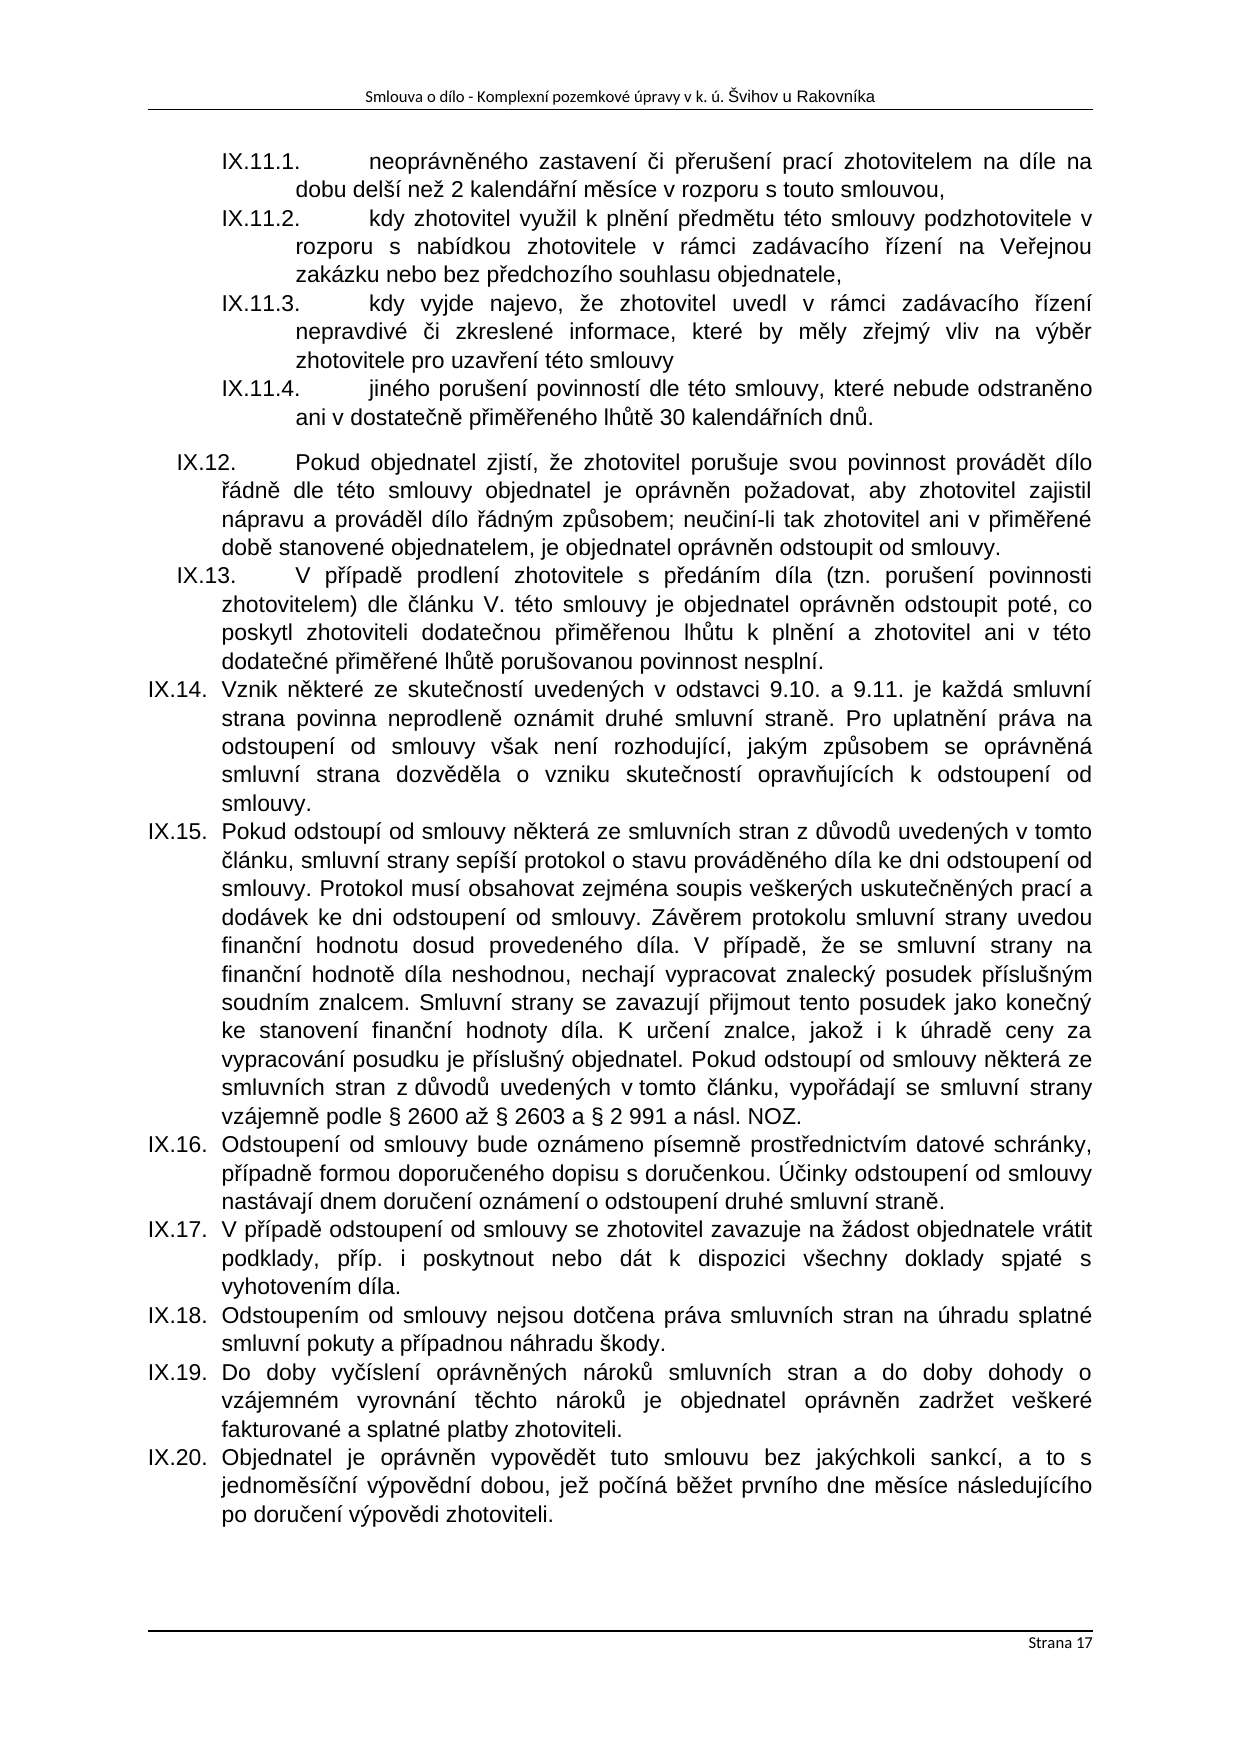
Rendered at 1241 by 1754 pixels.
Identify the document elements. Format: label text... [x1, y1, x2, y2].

list Do doby vyčíslení oprávněných nároků smluvních stran a do doby dohody o vzájemném vyrovnání těchto nároků je objednatel oprávněn zadržet veškeré fakturované a splatné platby zhotoviteli. [148, 1359, 1093, 1442]
text jiného porušení povinností dle této smlouvy, které nebude odstraněno ani v dostatečně přiměřeného lhůtě 30 kalendářních dnů. [221, 375, 1093, 430]
list Odstoupením od smlouvy nejsou dotčena práva smluvních stran na úhradu splatné smluvní pokuty a případnou náhradu škody. [148, 1302, 1093, 1357]
list Odstoupení od smlouvy bude oznámeno písemně prostřednictvím datové schránky, případně formou doporučeného dopisu s doručenkou. Účinky odstoupení od smlouvy nastávají dnem doručení oznámení o odstoupení druhé smluvní straně. [148, 1131, 1093, 1214]
text kdy vyjde najevo, že zhotovitel uvedl v rámci zadávacího řízení nepravdivé či zkreslené informace, které by měly zřejmý vliv na výběr zhotovitele pro uzavření této smlouvy [221, 290, 1093, 373]
list Pokud objednatel zjistí, že zhotovitel porušuje svou povinnost provádět dílo řádně dle této smlouvy objednatel je oprávněn požadovat, aby zhotovitel zajistil nápravu a prováděl dílo řádným způsobem; neučiní-li tak zhotovitel ani v přiměřené době stanovené objednatelem, je objednatel oprávněn odstoupit od smlouvy. [176, 449, 1093, 560]
text neoprávněného zastavení či přerušení prací zhotovitelem na díle na dobu delší než 2 kalendářní měsíce v rozporu s touto smlouvou, [221, 148, 1093, 202]
list Objednatel je oprávněn vypovědět tuto smlouvu bez jakýchkoli sankcí, a to s jednoměsíční výpovědní dobou, jež počíná běžet prvního dne měsíce následujícího po doručení výpovědi zhotoviteli. [148, 1444, 1093, 1527]
list Vznik některé ze skutečností uvedených v odstavci 9.10. a 9.11. je každá smluvní strana povinna neprodleně oznámit druhé smluvní straně. Pro uplatnění práva na odstoupení od smlouvy však není rozhodující, jakým způsobem se oprávněná smluvní strana dozvěděla o vzniku skutečností opravňujících k odstoupení od smlouvy. [148, 676, 1093, 816]
text kdy zhotovitel využil k plnění předmětu této smlouvy podzhotovitele v rozporu s nabídkou zhotovitele v rámci zadávacího řízení na Veřejnou zakázku nebo bez předchozího souhlasu objednatele, [221, 204, 1093, 288]
list V případě prodlení zhotovitele s předáním díla (tzn. porušení povinnosti zhotovitelem) dle článku V. této smlouvy je objednatel oprávněn odstoupit poté, co poskytl zhotoviteli dodatečnou přiměřenou lhůtu k plnění a zhotovitel ani v této dodatečné přiměřené lhůtě porušovanou povinnost nesplní. [176, 562, 1093, 674]
list V případě odstoupení od smlouvy se zhotovitel zavazuje na žádost objednatele vrátit podklady, příp. i poskytnout nebo dát k dispozici všechny doklady spjaté s vyhotovením díla. [148, 1216, 1093, 1300]
list Pokud odstoupí od smlouvy některá ze smluvních stran z důvodů uvedených v tomto článku, smluvní strany sepíší protokol o stavu prováděného díla ke dni odstoupení od smlouvy. Protokol musí obsahovat zejména soupis veškerých uskutečněných prací a dodávek ke dni odstoupení od smlouvy. Závěrem protokolu smluvní strany uvedou finanční hodnotu dosud provedeného díla. V případě, že se smluvní strany na finanční hodnotě díla neshodnou, nechají vypracovat znalecký posudek příslušným soudním znalcem. Smluvní strany se zavazují přijmout tento posudek jako konečný ke stanovení finanční hodnoty díla. K určení znalce, jakož i k úhradě ceny za vypracování posudku je příslušný objednatel. Pokud odstoupí od smlouvy některá ze smluvních stran z důvodů uvedených v tomto článku, vypořádají se smluvní strany vzájemně podle § 2600 až § 2603 a § 2 991 a násl. NOZ. [148, 818, 1093, 1129]
